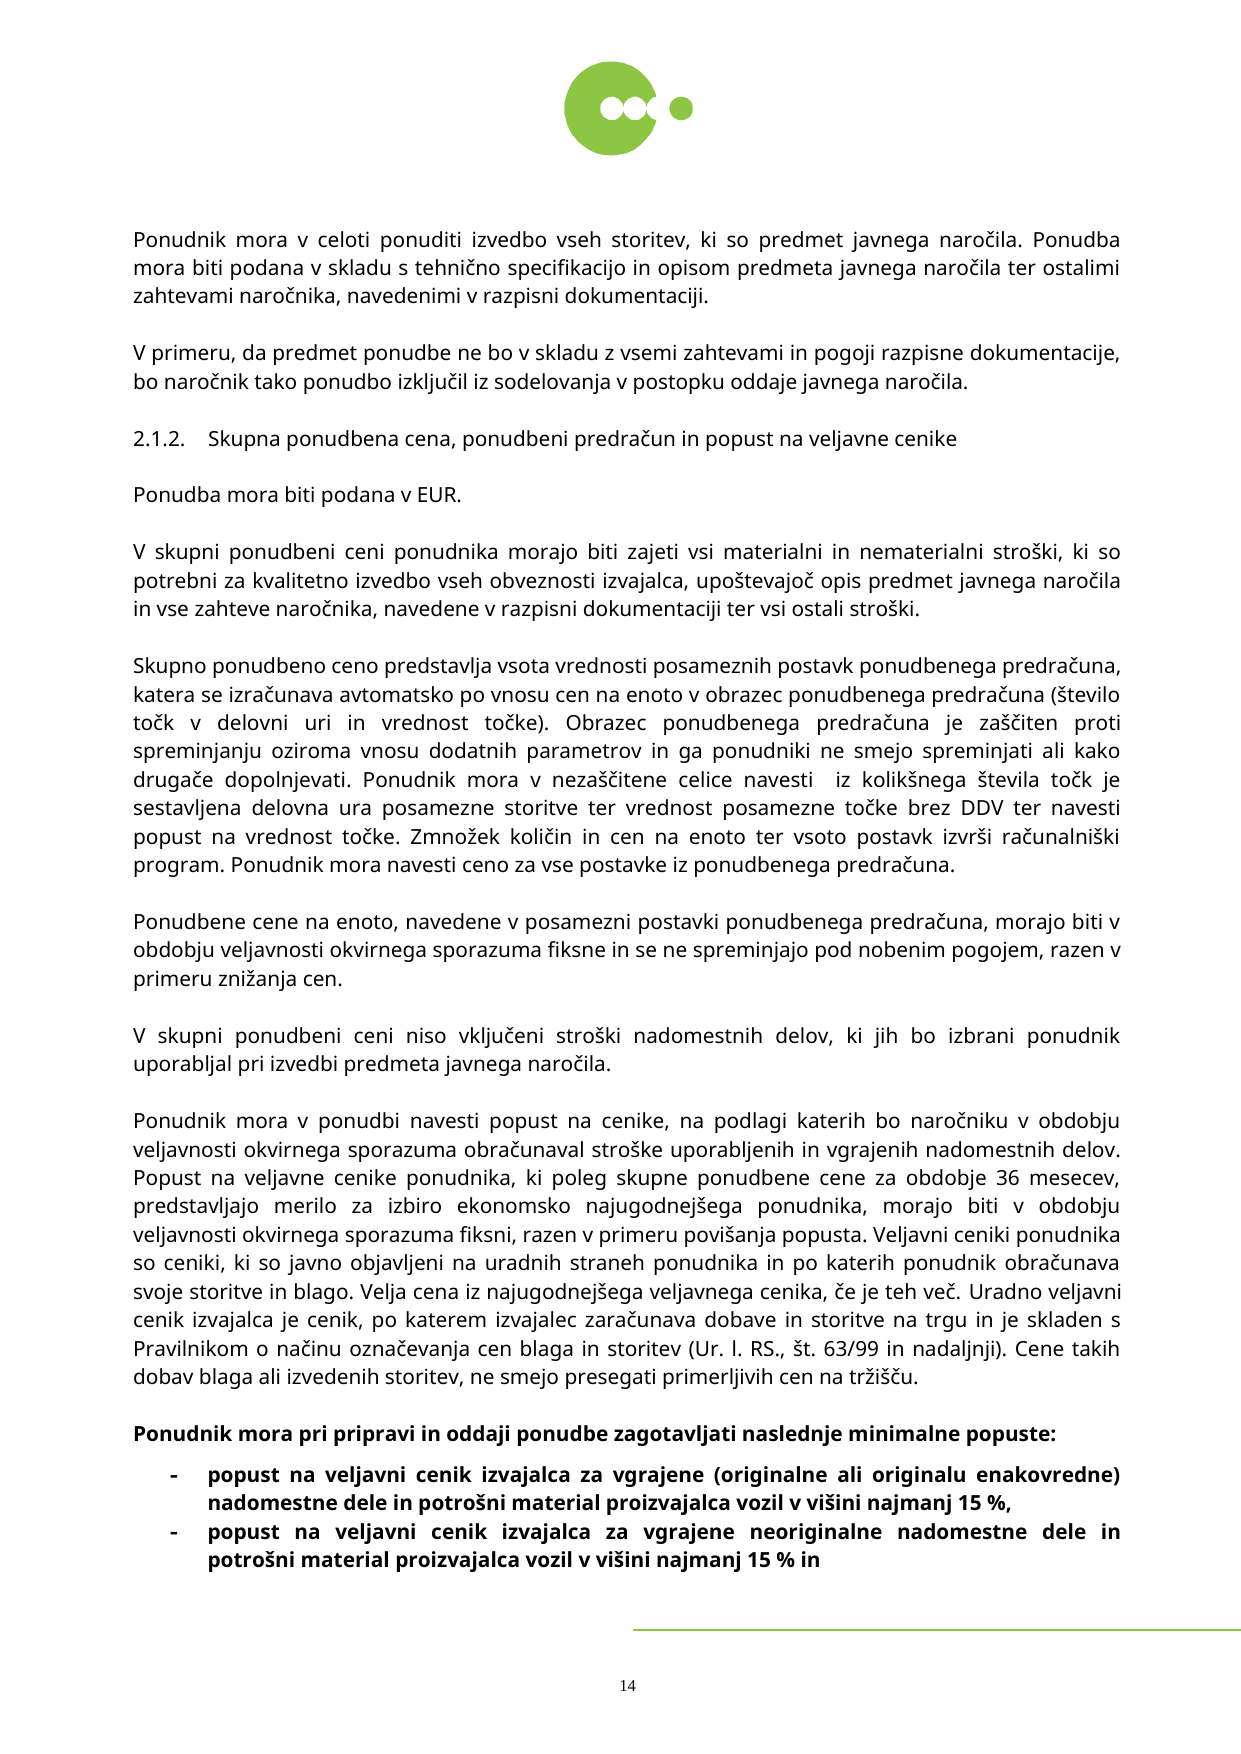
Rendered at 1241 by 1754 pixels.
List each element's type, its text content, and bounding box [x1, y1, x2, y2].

list popust na veljavni cenik izvajalca za vgrajene (originalne ali originalu enakovredne) nadomestne dele in potrošni material proizvajalca vozil v višini najmanj 15 %, [170, 1460, 1122, 1517]
list popust na veljavni cenik izvajalca za vgrajene neoriginalne nadomestne dele in potrošni material proizvajalca vozil v višini najmanj 15 % in [170, 1517, 1122, 1574]
list Skupna ponudbena cena, ponudbeni predračun in popust na veljavne cenike [133, 424, 1122, 452]
text Ponudnik mora v ponudbi navesti popust na cenike, na podlagi katerih bo naročniku v obdobju veljavnosti okvirnega sporazuma obračunaval stroške uporabljenih in vgrajenih nadomestnih delov. Popust na veljavne cenike ponudnika, ki poleg skupne ponudbene cene za obdobje 36 mesecev, predstavljajo merilo za izbiro ekonomsko najugodnejšega ponudnika, morajo biti v obdobju veljavnosti okvirnega sporazuma fiksni, razen v primeru povišanja popusta. Veljavni ceniki ponudnika so ceniki, ki so javno objavljeni na uradnih straneh ponudnika in po katerih ponudnik obračunava svoje storitve in blago. Velja cena iz najugodnejšega veljavnega cenika, če je teh več. Uradno veljavni cenik izvajalca je cenik, po katerem izvajalec zaračunava dobave in storitve na trgu in je skladen s Pravilnikom o načinu označevanja cen blaga in storitev (Ur. l. RS., št. 63/99 in nadaljnji). Cene takih dobav blaga ali izvedenih storitev, ne smejo presegati primerljivih cen na tržišču. [133, 1106, 1122, 1391]
text Ponudba mora biti podana v EUR. [133, 481, 1122, 509]
text Skupno ponudbeno ceno predstavlja vsota vrednosti posameznih postavk ponudbenega predračuna, katera se izračunava avtomatsko po vnosu cen na enoto v obrazec ponudbenega predračuna (število točk v delovni uri in vrednost točke). Obrazec ponudbenega predračuna je zaščiten proti spreminjanju oziroma vnosu dodatnih parametrov in ga ponudniki ne smejo spreminjati ali kako drugače dopolnjevati. Ponudnik mora v nezaščitene celice navesti iz kolikšnega števila točk je sestavljena delovna ura posamezne storitve ter vrednost posamezne točke brez DDV ter navesti popust na vrednost točke. Zmnožek količin in cen na enoto ter vsoto postavk izvrši računalniški program. Ponudnik mora navesti ceno za vse postavke iz ponudbenega predračuna. [133, 651, 1122, 879]
text Ponudnik mora v celoti ponuditi izvedbo vseh storitev, ki so predmet javnega naročila. Ponudba mora biti podana v skladu s tehnično specifikacijo in opisom predmeta javnega naročila ter ostalimi zahtevami naročnika, navedenimi v razpisni dokumentaciji. [133, 225, 1122, 310]
text V skupni ponudbeni ceni niso vključeni stroški nadomestnih delov, ki jih bo izbrani ponudnik uporabljal pri izvedbi predmeta javnega naročila. [133, 1021, 1122, 1078]
text Ponudbene cene na enoto, navedene v posamezni postavki ponudbenega predračuna, morajo biti v obdobju veljavnosti okvirnega sporazuma fiksne in se ne spreminjajo pod nobenim pogojem, razen v primeru znižanja cen. [133, 907, 1122, 992]
text V primeru, da predmet ponudbe ne bo v skladu z vsemi zahtevami in pogoji razpisne dokumentacije, bo naročnik tako ponudbo izključil iz sodelovanja v postopku oddaje javnega naročila. [133, 338, 1122, 395]
text V skupni ponudbeni ceni ponudnika morajo biti zajeti vsi materialni in nematerialni stroški, ki so potrebni za kvalitetno izvedbo vseh obveznosti izvajalca, upoštevajoč opis predmet javnega naročila in vse zahteve naročnika, navedene v razpisni dokumentaciji ter vsi ostali stroški. [133, 537, 1122, 623]
text Ponudnik mora pri pripravi in oddaji ponudbe zagotavljati naslednje minimalne popuste: [133, 1419, 1122, 1447]
